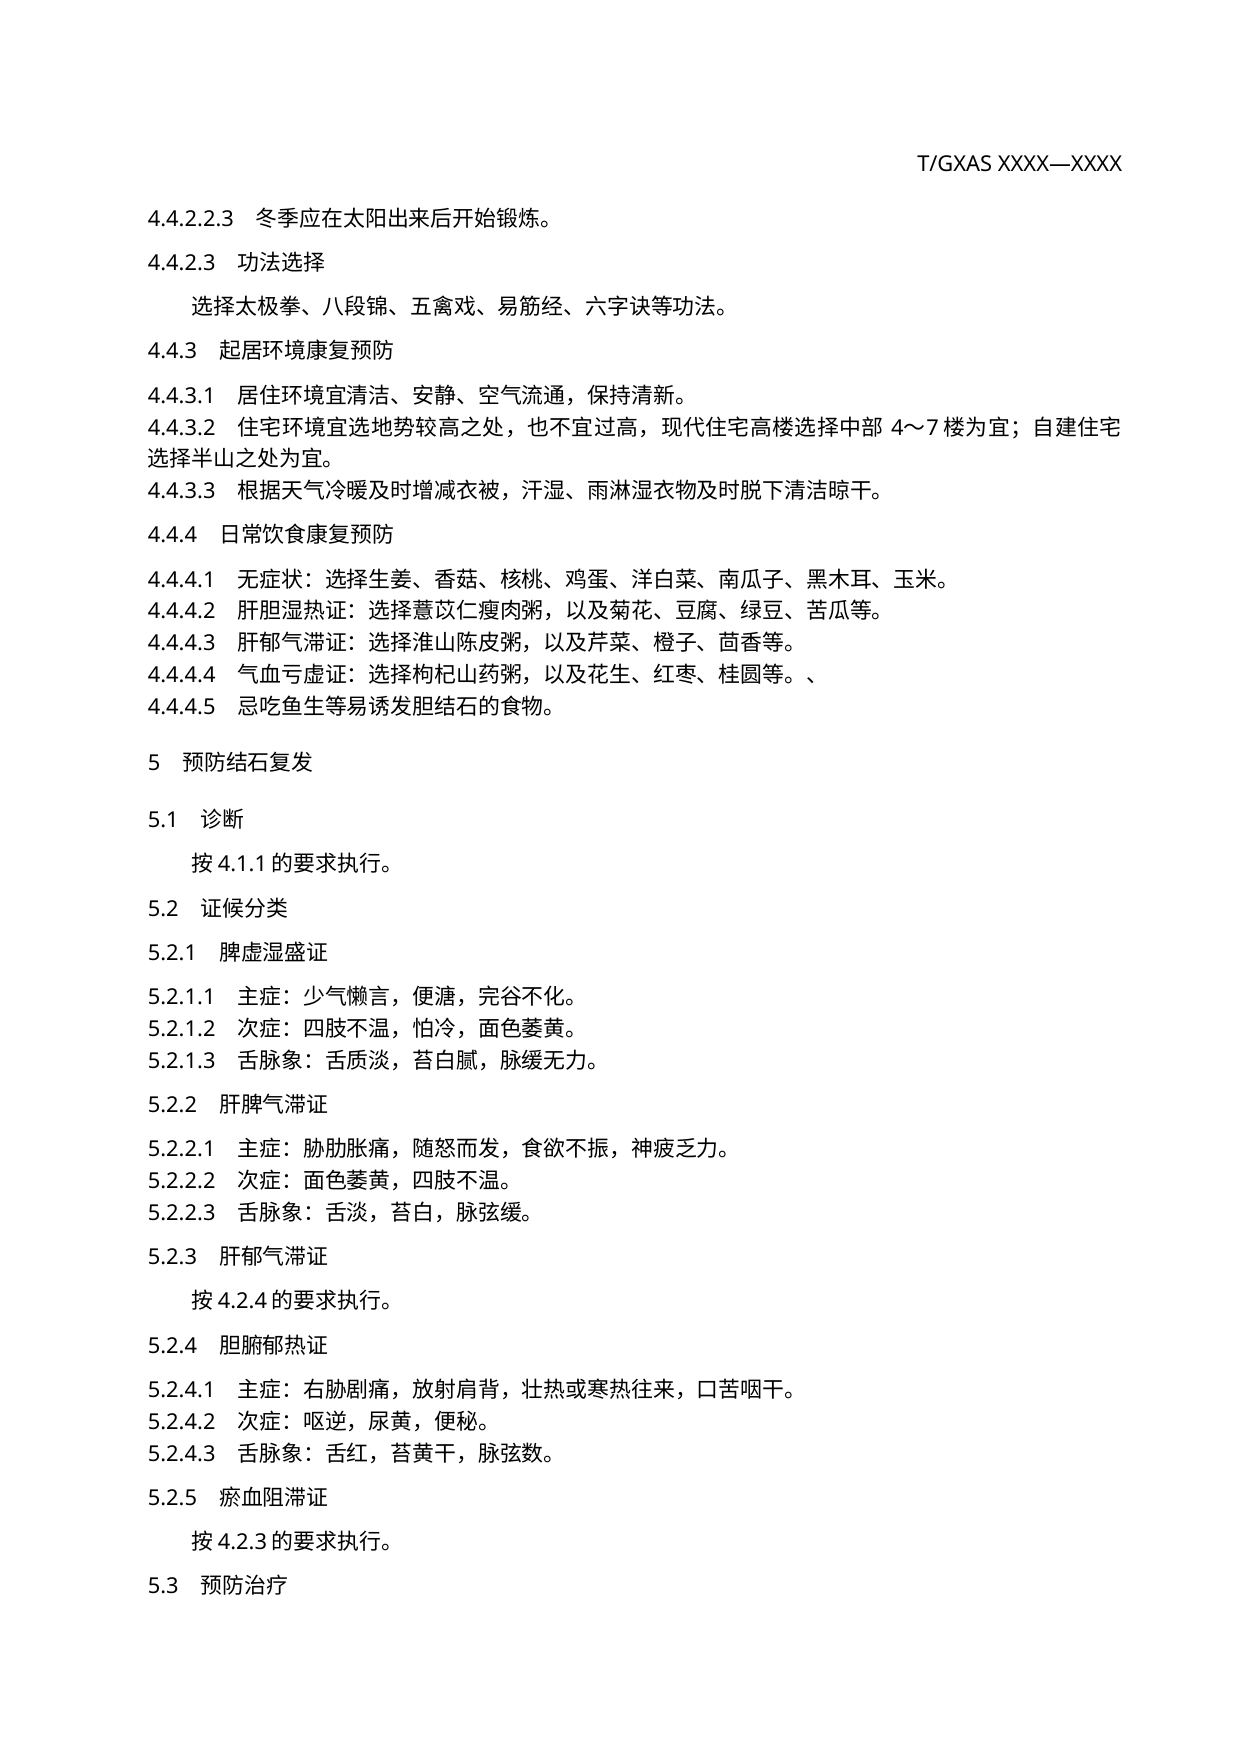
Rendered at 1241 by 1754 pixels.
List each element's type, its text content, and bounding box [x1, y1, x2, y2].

list 次症：呕逆，尿黄，便秘。 [148, 1404, 1122, 1436]
list 瘀血阻滞证 [148, 1480, 1122, 1512]
list 证候分类 [148, 891, 1122, 922]
list 居住环境宜清洁、安静、空气流通，保持清新。 [148, 378, 1122, 409]
list 住宅环境宜选地势较高之处，也不宜过高，现代住宅高楼选择中部4～7楼为宜；自建住宅选择半山之处为宜。 [148, 409, 1122, 473]
list 次症：面色萎黄，四肢不温。 [148, 1163, 1122, 1195]
list 无症状：选择生姜、香菇、核桃、鸡蛋、洋白菜、南瓜子、黑木耳、玉米。 [148, 562, 1122, 593]
list 肝郁气滞证 [148, 1239, 1122, 1271]
list 舌脉象：舌质淡，苔白腻，脉缓无力。 [148, 1043, 1122, 1074]
list 主症：右胁剧痛，放射肩背，壮热或寒热往来，口苦咽干。 [148, 1372, 1122, 1404]
list 气血亏虚证：选择枸杞山药粥，以及花生、红枣、桂圆等。、 [148, 657, 1122, 689]
list 胆腑郁热证 [148, 1328, 1122, 1359]
list 主症：少气懒言，便溏，完谷不化。 [148, 979, 1122, 1011]
list 功法选择 [148, 245, 1122, 277]
list 预防治疗 [148, 1568, 1122, 1600]
list 舌脉象：舌红，苔黄干，脉弦数。 [148, 1436, 1122, 1467]
text 选择太极拳、八段锦、五禽戏、易筋经、六字诀等功法。 [148, 289, 1122, 321]
list 按4.2.3的要求执行。 [191, 1524, 1122, 1556]
list 肝胆湿热证：选择薏苡仁瘦肉粥，以及菊花、豆腐、绿豆、苦瓜等。 [148, 593, 1122, 625]
list 忌吃鱼生等易诱发胆结石的食物。 [148, 689, 1122, 720]
list 肝脾气滞证 [148, 1087, 1122, 1119]
list 舌脉象：舌淡，苔白，脉弦缓。 [148, 1195, 1122, 1227]
list 次症：四肢不温，怕冷，面色萎黄。 [148, 1011, 1122, 1043]
text 按4.2.4的要求执行。 [148, 1283, 1122, 1315]
text 按4.1.1的要求执行。 [148, 846, 1122, 878]
list 根据天气冷暖及时增减衣被，汗湿、雨淋湿衣物及时脱下清洁晾干。 [148, 473, 1122, 505]
list 冬季应在太阳出来后开始锻炼。 [148, 201, 1122, 233]
list 诊断 [148, 802, 1122, 834]
list 脾虚湿盛证 [148, 935, 1122, 967]
list 日常饮食康复预防 [148, 517, 1122, 549]
list 主症：胁肋胀痛，随怒而发，食欲不振，神疲乏力。 [148, 1131, 1122, 1163]
list 肝郁气滞证：选择淮山陈皮粥，以及芹菜、橙子、茴香等。 [148, 625, 1122, 657]
list 起居环境康复预防 [148, 333, 1122, 365]
list 预防结石复发 [148, 745, 1122, 777]
